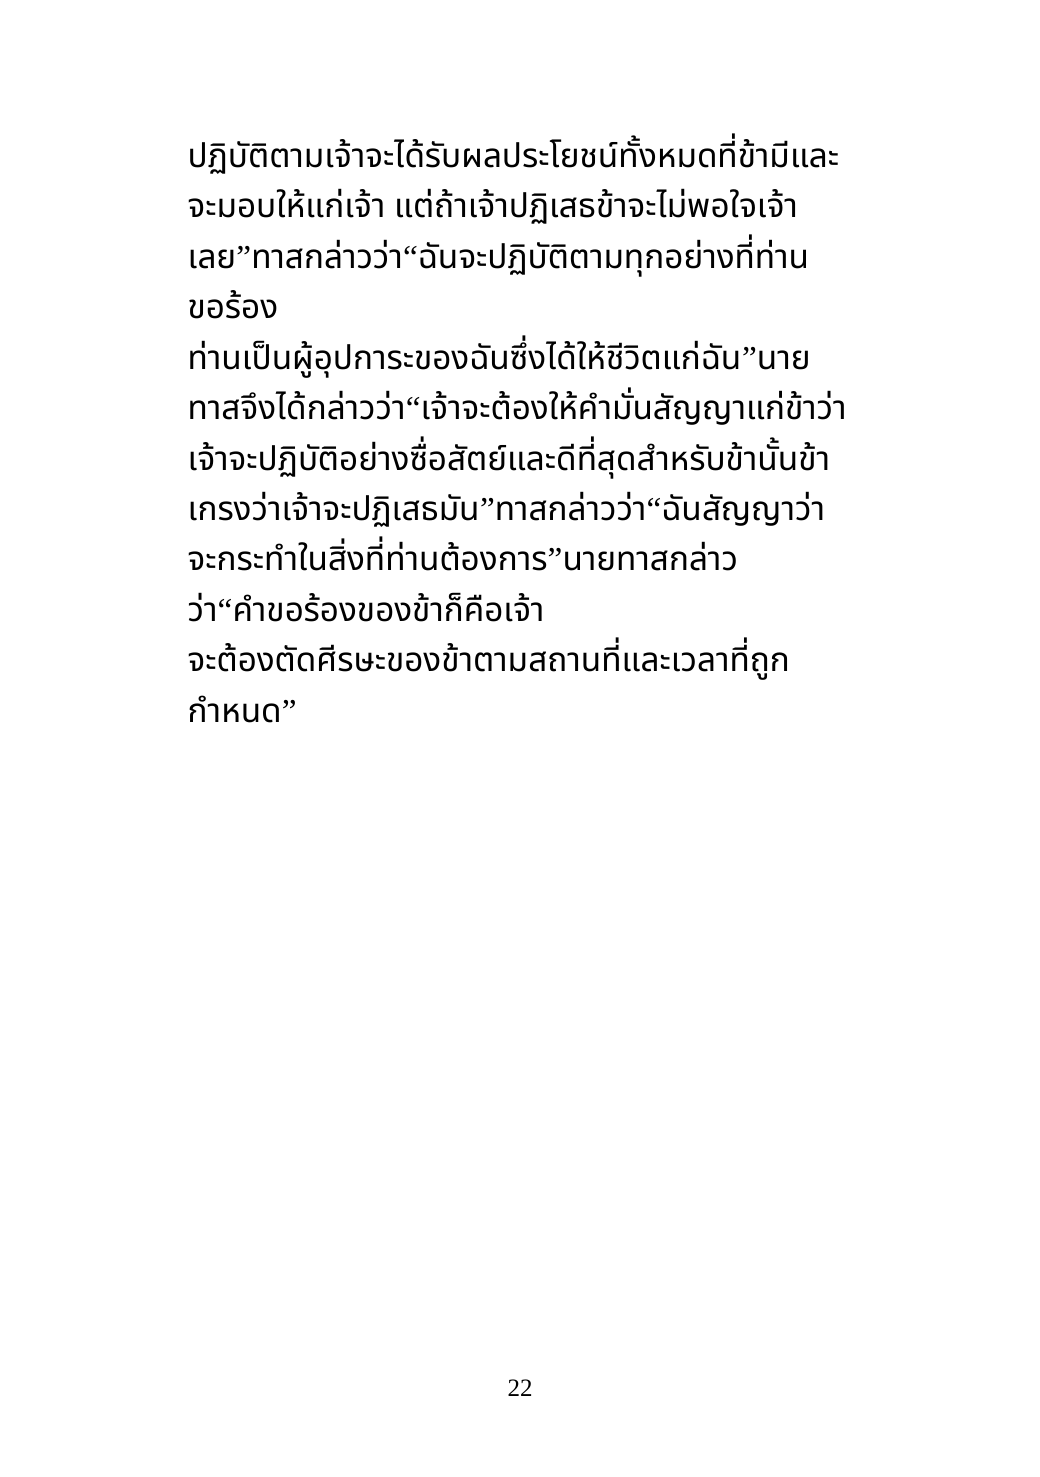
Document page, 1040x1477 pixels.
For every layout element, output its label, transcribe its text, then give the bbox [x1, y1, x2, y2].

text จะต้องตัดศีรษะของข้าตามสถานที่และเวลาที่ถูกกำหนด” [187, 636, 852, 737]
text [187, 132, 852, 334]
text ท่านเป็นผู้อุปการะของฉันซึ่งได้ให้ชีวิตแก่ฉัน”นายทาสจึงได้กล่าวว่า“เจ้าจะต้องให้คำมั่นสัญญาแก่ข้าว่า เจ้าจะปฏิบัติอย่างซื่อสัตย์และดีที่สุดสำหรับข้านั้นข้าเกรงว่าเจ้าจะปฏิเสธมัน”ทาสกล่าวว่า“ฉันสัญญาว่าจะกระทำในสิ่งที่ท่านต้องการ”นายทาสกล่าวว่า“คำขอร้องของข้าก็คือเจ้า [187, 334, 852, 636]
